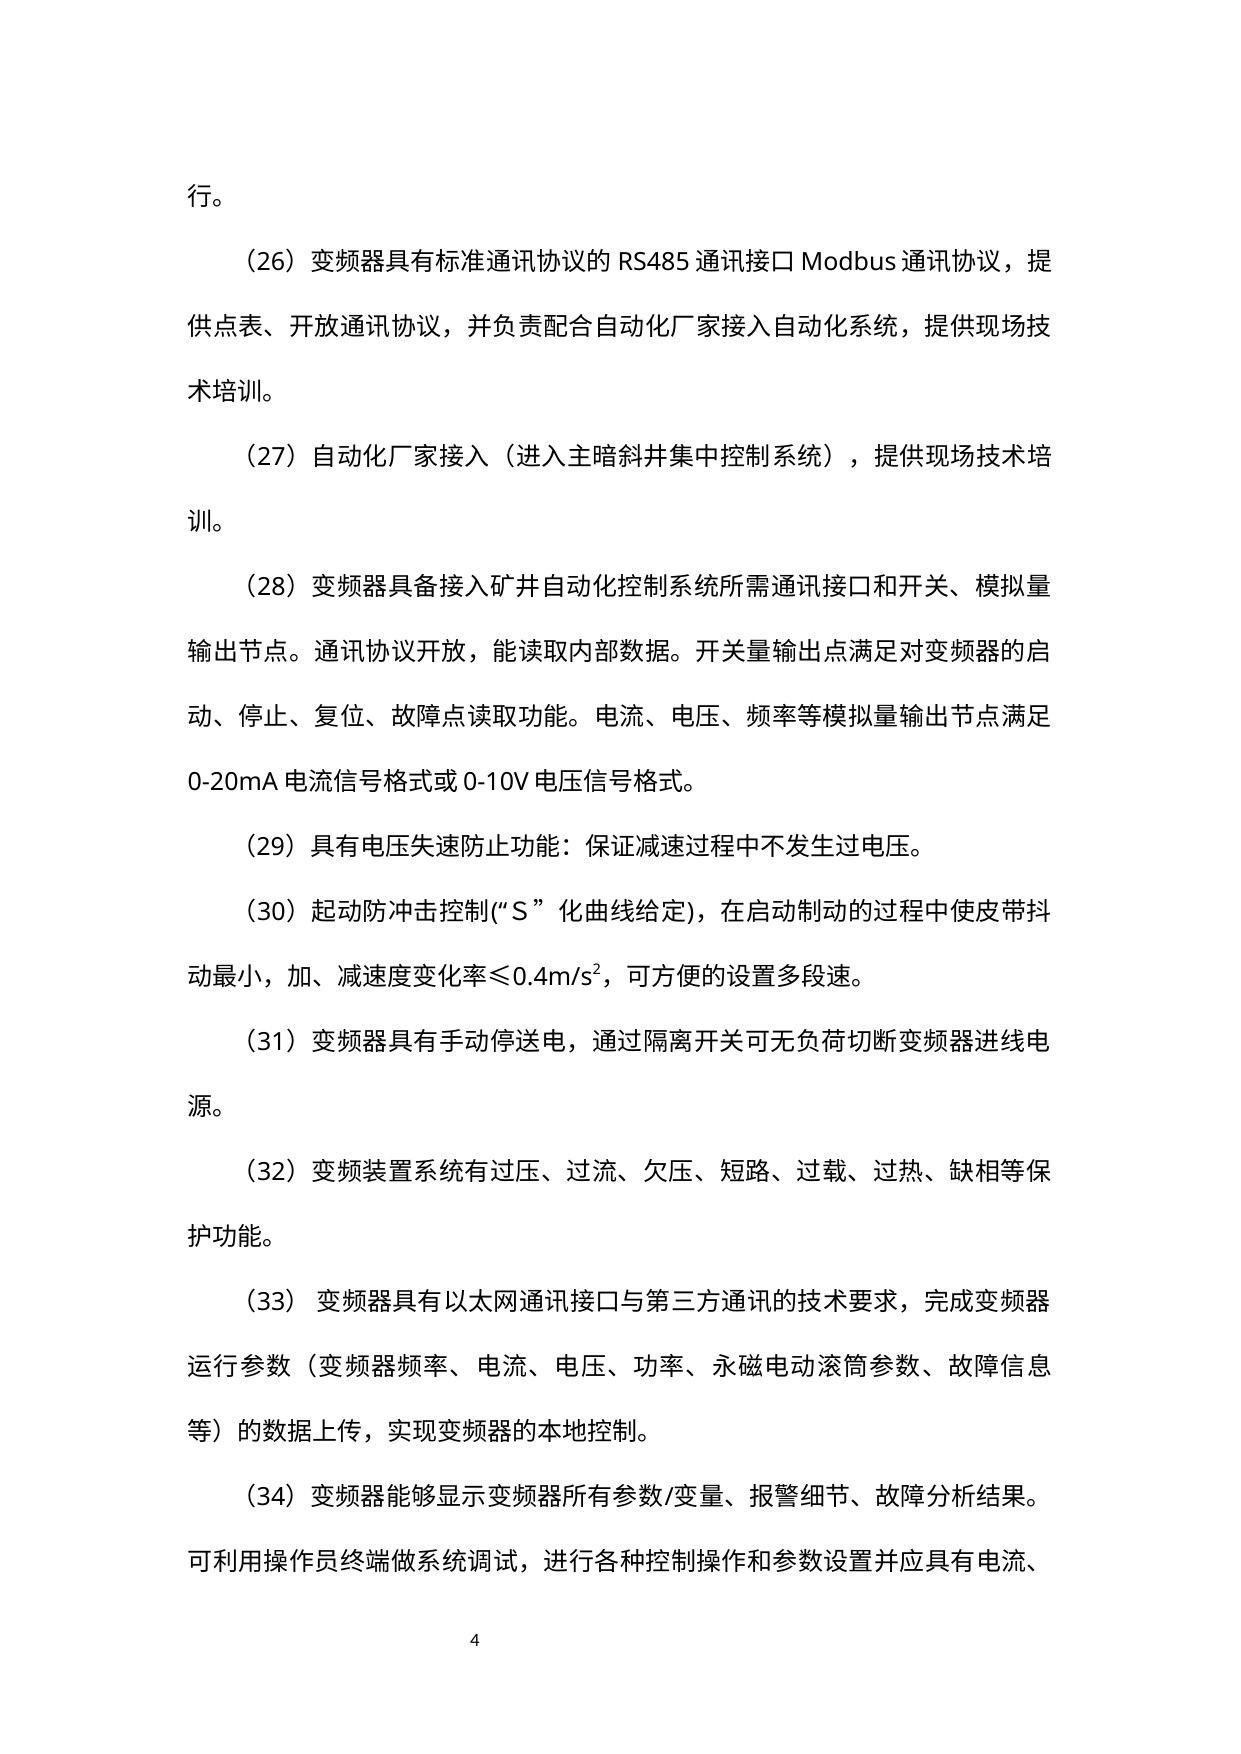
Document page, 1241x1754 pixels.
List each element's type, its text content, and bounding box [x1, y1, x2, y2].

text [187, 162, 1053, 227]
text （27）自动化厂家接入（进入主暗斜井集中控制系统），提供现场技术培训。 [187, 422, 1053, 552]
text （29）具有电压失速防止功能：保证减速过程中不发生过电压。 [187, 812, 1053, 877]
text （28）变频器具备接入矿井自动化控制系统所需通讯接口和开关、模拟量输出节点。通讯协议开放，能读取内部数据。开关量输出点满足对变频器的启动、停止、复位、故障点读取功能。电流、电压、频率等模拟量输出节点满足0-20mA电流信号格式或0-10V电压信号格式。 [187, 552, 1053, 812]
text （32）变频装置系统有过压、过流、欠压、短路、过载、过热、缺相等保护功能。 [187, 1137, 1053, 1267]
text （33） 变频器具有以太网通讯接口与第三方通讯的技术要求，完成变频器运行参数（变频器频率、电流、电压、功率、永磁电动滚筒参数、故障信息等）的数据上传，实现变频器的本地控制。 [187, 1267, 1053, 1462]
text （26）变频器具有标准通讯协议的RS485通讯接口Modbus通讯协议，提供点表、开放通讯协议，并负责配合自动化厂家接入自动化系统，提供现场技术培训。 [187, 227, 1053, 422]
text （31）变频器具有手动停送电，通过隔离开关可无负荷切断变频器进线电源。 [187, 1007, 1053, 1137]
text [187, 1462, 1053, 1592]
text （30）起动防冲击控制(“Ｓ”化曲线给定)，在启动制动的过程中使皮带抖动最小，加、减速度变化率≤0.4m/s2，可方便的设置多段速。 [187, 877, 1053, 1007]
